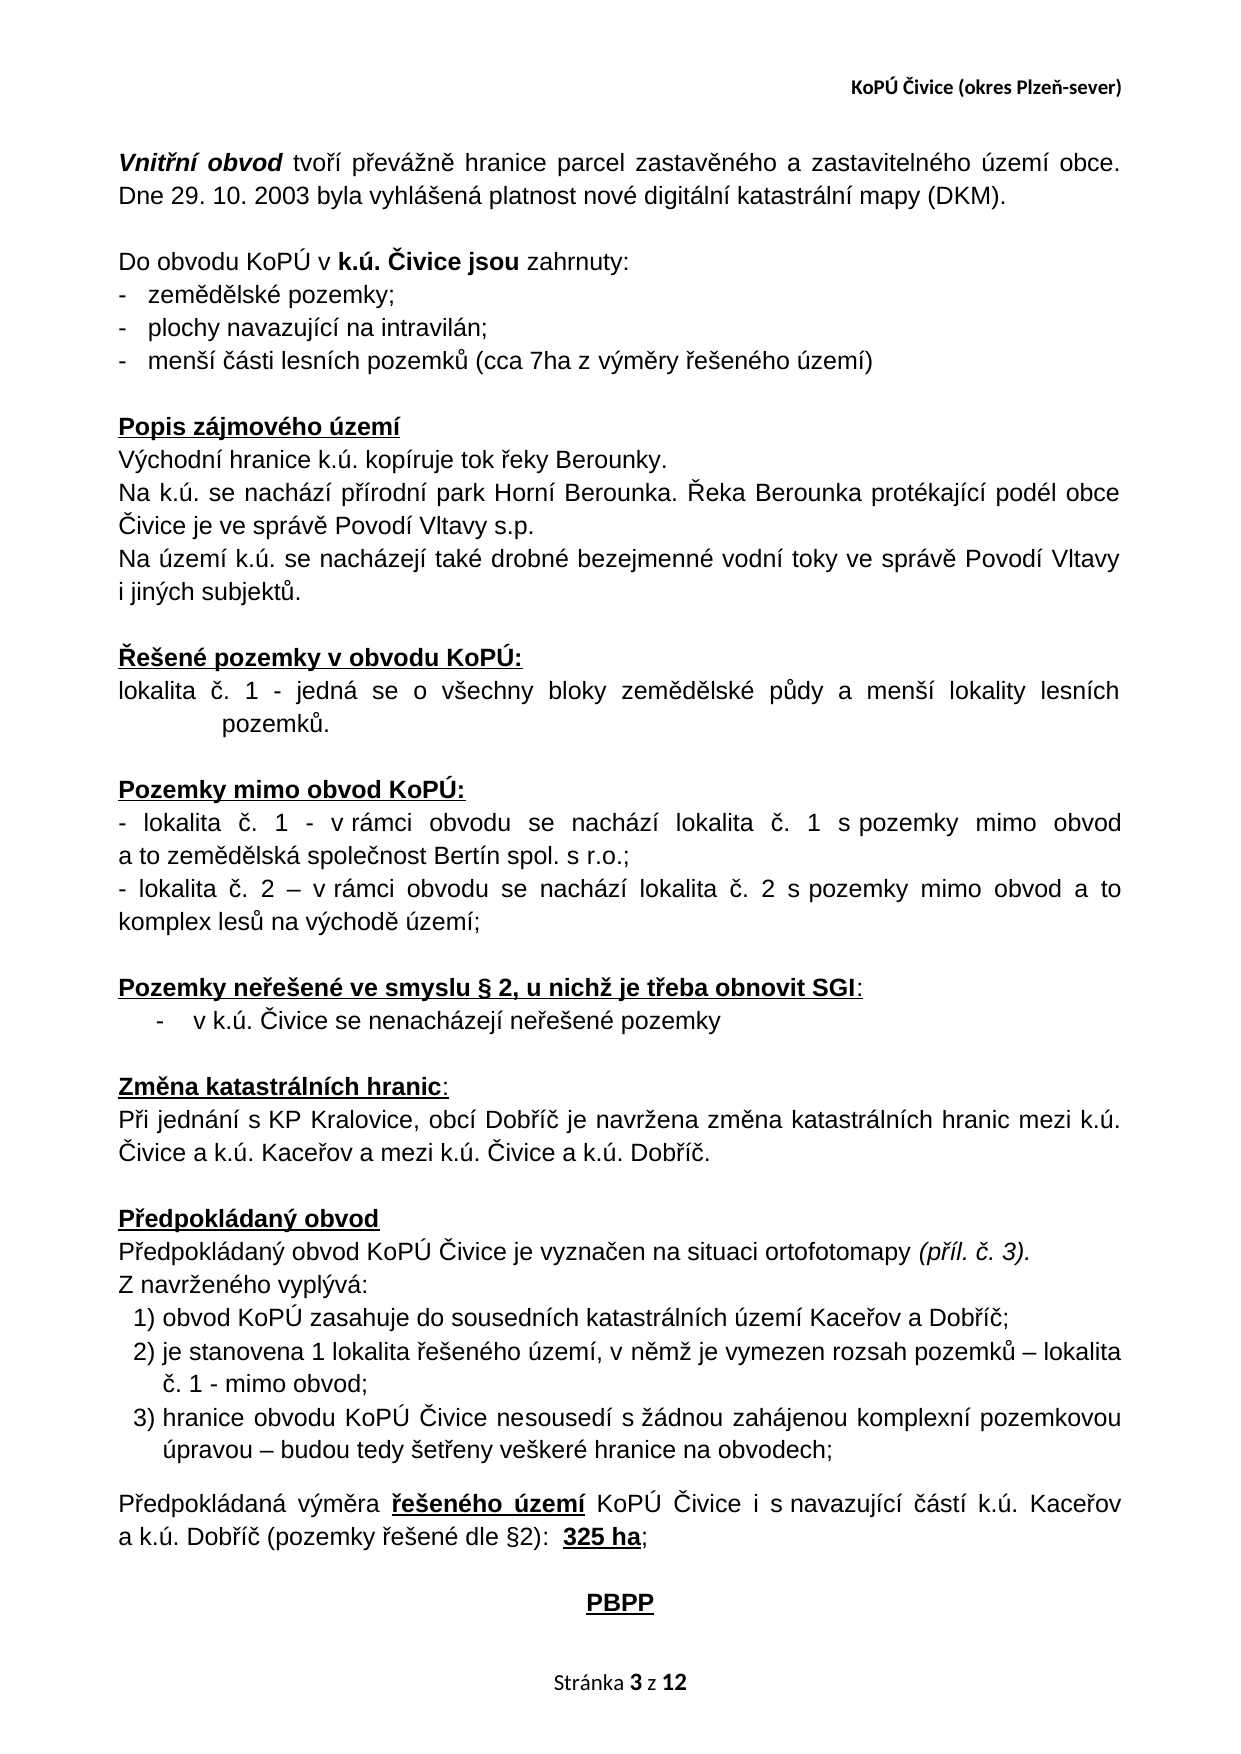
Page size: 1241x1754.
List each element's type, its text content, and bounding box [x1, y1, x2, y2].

text - zemědělské pozemky; [118, 280, 1122, 308]
text Popis zájmového území [118, 412, 1122, 441]
text Východní hranice k.ú. kopíruje tok řeky Berounky. [118, 445, 1122, 474]
text - lokalita č. 2 – v rámci obvodu se nachází lokalita č. 2 s pozemky mimo obvod a to komplex lesů na východě území; [118, 874, 1122, 936]
text lokalita č. 1 - jedná se o všechny bloky zemědělské půdy a menší lokality lesních pozemků. [118, 676, 1122, 738]
text Do obvodu KoPÚ v k.ú. Čivice jsou zahrnuty: [118, 247, 1122, 276]
text Na území k.ú. se nacházejí také drobné bezejmenné vodní toky ve správě Povodí Vltavy i jiných subjektů. [118, 544, 1122, 606]
list v k.ú. Čivice se nenacházejí neřešené pozemky [156, 1006, 1122, 1035]
text Pozemky neřešené ve smyslu § 2, u nichž je třeba obnovit SGI: [118, 973, 1122, 1002]
text Vnitřní obvod tvoří převážně hranice parcel zastavěného a zastavitelného území obce. Dne 29. 10. 2003 byla vyhlášená platnost nové digitální katastrální mapy (DKM). [118, 148, 1122, 209]
list hranice obvodu KoPÚ Čivice nesousedí s žádnou zahájenou komplexní pozemkovou úpravou – budou tedy šetřeny veškeré hranice na obvodech; [133, 1402, 1122, 1464]
text - menší části lesních pozemků (cca 7ha z výměry řešeného území) [118, 346, 1122, 374]
text Řešené pozemky v obvodu KoPÚ: [118, 643, 1122, 672]
text Předpokládaná výměra řešeného území KoPÚ Čivice i s navazující částí k.ú. Kaceřov a k.ú. Dobříč (pozemky řešené dle §2): 325 ha; [118, 1489, 1122, 1551]
text Změna katastrálních hranic: [118, 1072, 1122, 1101]
text PBPP [118, 1588, 1122, 1617]
list je stanovena 1 lokalita řešeného území, v němž je vymezen rozsah pozemků – lokalita č. 1 - mimo obvod; [133, 1336, 1122, 1398]
text - plochy navazující na intravilán; [118, 313, 1122, 342]
text Na k.ú. se nachází přírodní park Horní Berounka. Řeka Berounka protékající podél obce Čivice je ve správě Povodí Vltavy s.p. [118, 478, 1122, 540]
list obvod KoPÚ zasahuje do sousedních katastrálních území Kaceřov a Dobříč; [133, 1303, 1122, 1332]
text Předpokládaný obvod KoPÚ Čivice je vyznačen na situaci ortofotomapy (příl. č. 3). [118, 1237, 1122, 1266]
text - lokalita č. 1 - v rámci obvodu se nachází lokalita č. 1 s pozemky mimo obvod a to zemědělská společnost Bertín spol. s r.o.; [118, 808, 1122, 870]
text Při jednání s KP Kralovice, obcí Dobříč je navržena změna katastrálních hranic mezi k.ú. Čivice a k.ú. Kaceřov a mezi k.ú. Čivice a k.ú. Dobříč. [118, 1105, 1122, 1167]
text Předpokládaný obvod [118, 1204, 1122, 1233]
text Z navrženého vyplývá: [118, 1270, 1122, 1299]
text Pozemky mimo obvod KoPÚ: [118, 775, 1122, 804]
